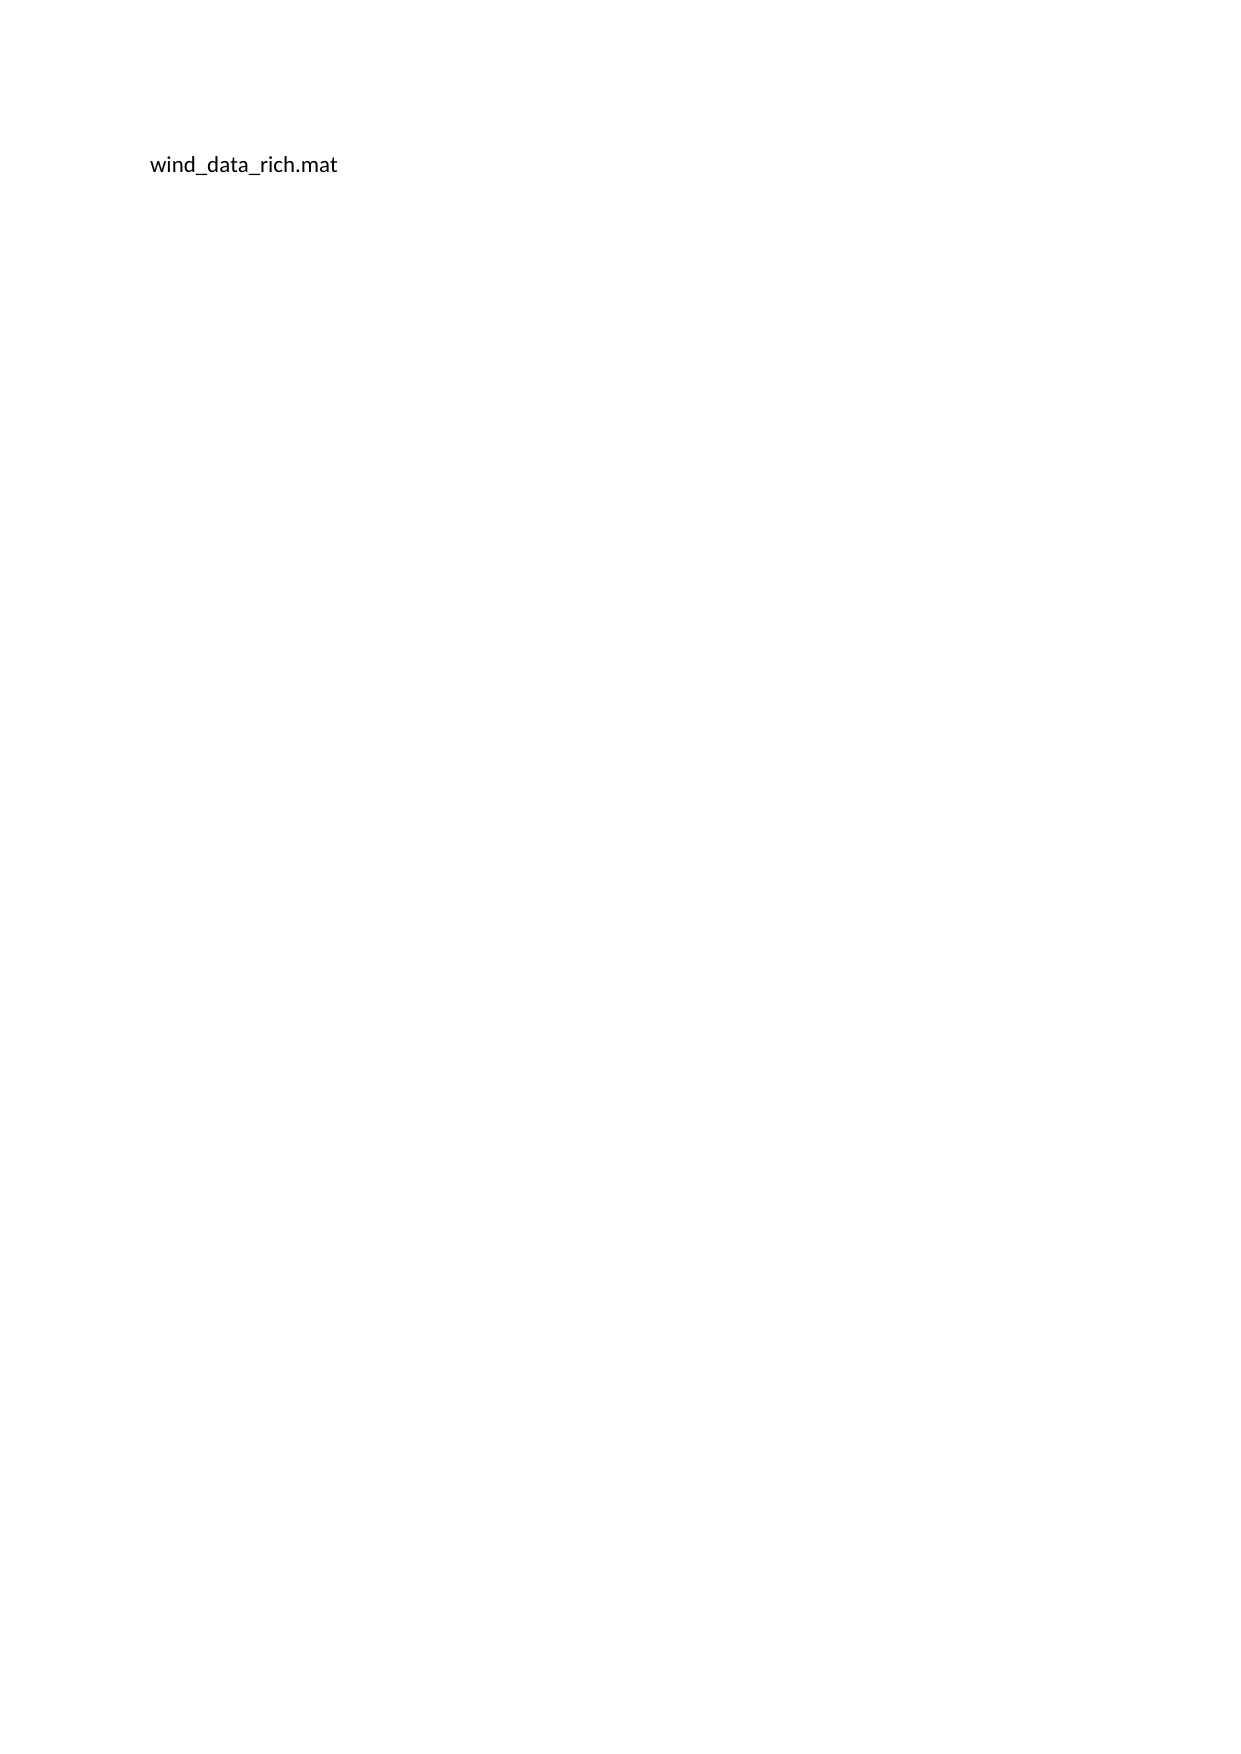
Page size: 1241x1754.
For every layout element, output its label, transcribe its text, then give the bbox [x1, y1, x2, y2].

text wind_data_rich.mat [150, 150, 1090, 178]
